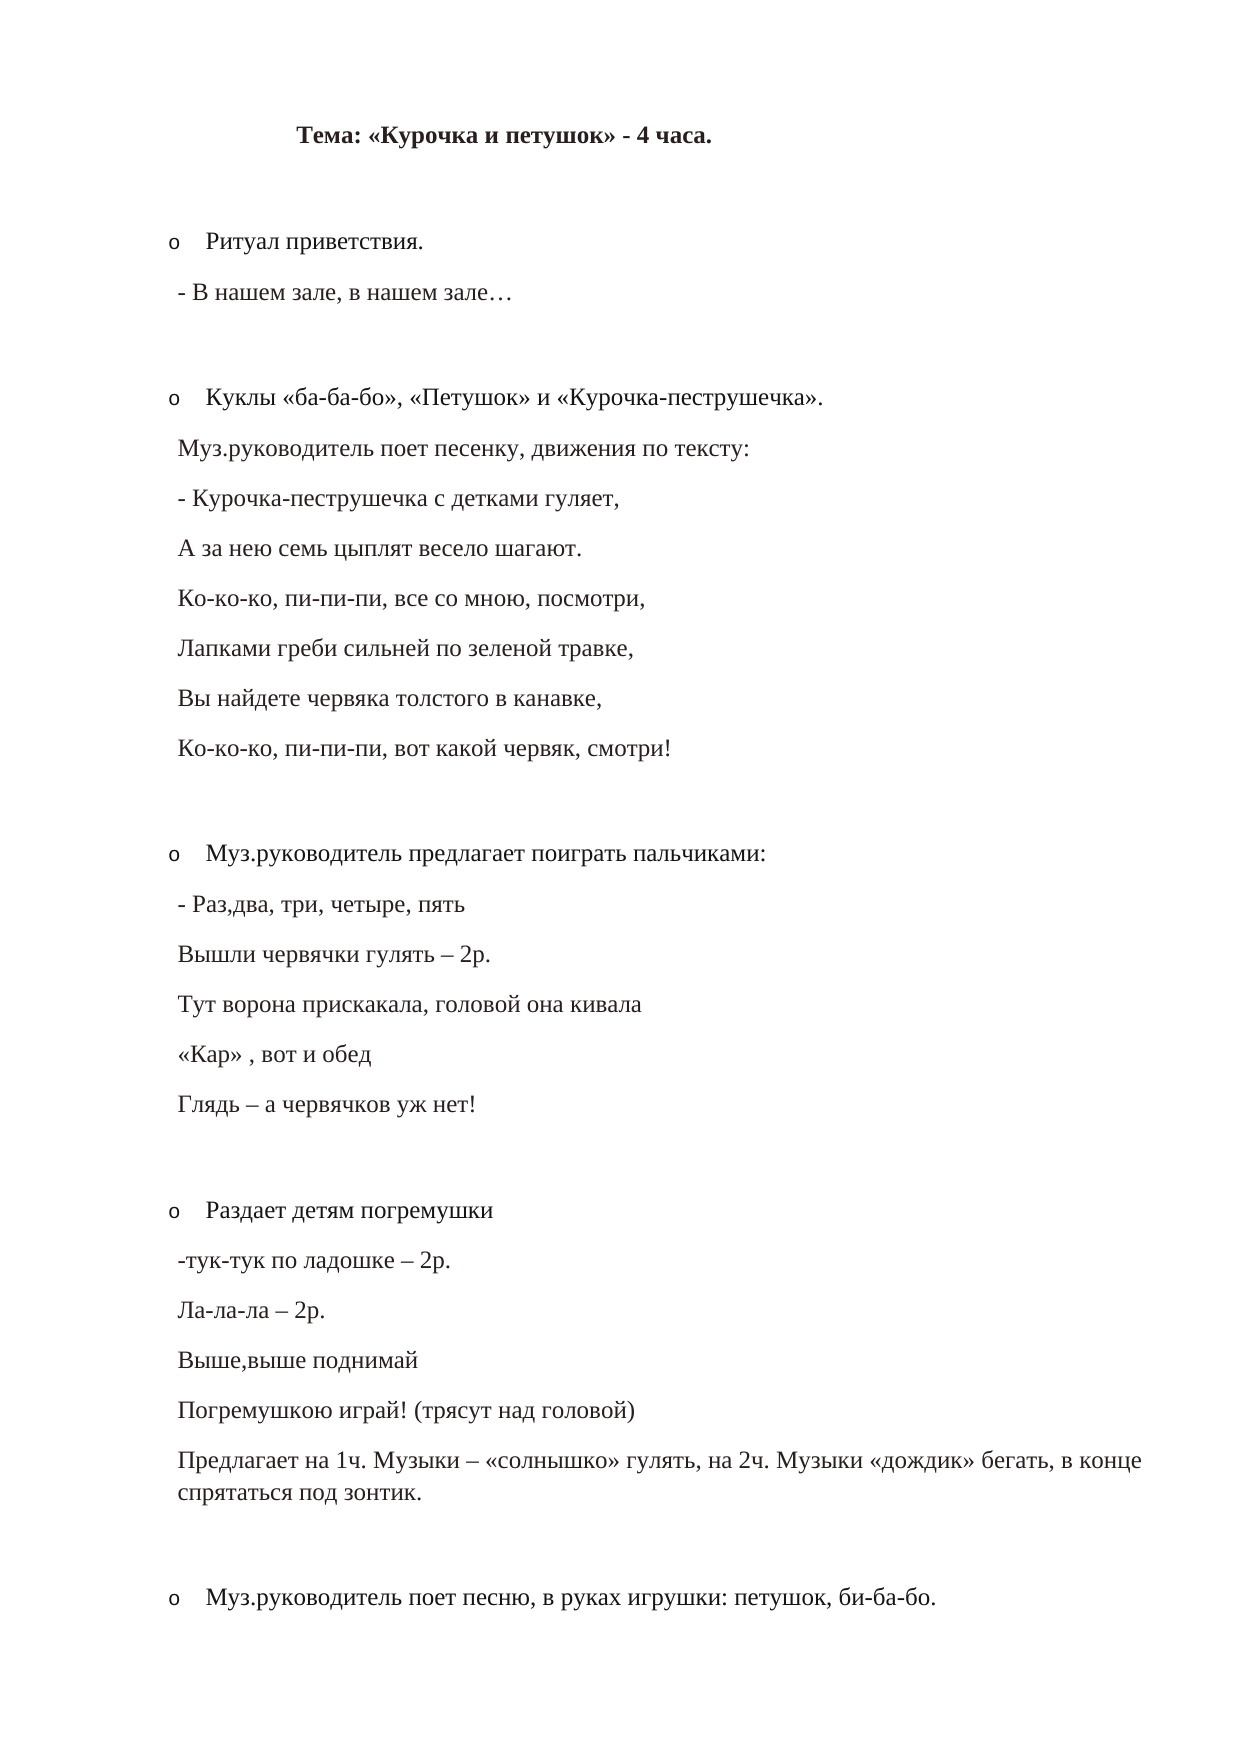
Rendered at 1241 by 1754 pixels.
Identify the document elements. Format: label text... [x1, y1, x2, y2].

text «Кар» , вот и обед [177, 1037, 1152, 1068]
text Выше,выше поднимай [177, 1343, 1152, 1374]
text Ла-ла-ла – 2р. [177, 1293, 1152, 1324]
list Муз.руководитель предлагает поиграть пальчиками: [168, 831, 1152, 868]
text Ко-ко-ко, пи-пи-пи, вот какой червяк, смотри! [177, 731, 1152, 762]
text - В нашем зале, в нашем зале… [177, 274, 1152, 306]
text Погремушкою играй! (трясут над головой) [177, 1393, 1152, 1424]
list Ритуал приветствия. [168, 218, 1152, 256]
text Глядь – а червячков уж нет! [177, 1087, 1152, 1118]
text Тут ворона прискакала, головой она кивала [177, 987, 1152, 1018]
text Тема: «Курочка и петушок» - 4 часа. [177, 118, 1152, 149]
list Муз.руководитель поет песню, в руках игрушки: петушок, би-ба-бо. [168, 1574, 1152, 1612]
text - Курочка-пеструшечка с детками гуляет, [177, 481, 1152, 512]
text Муз.руководитель поет песенку, движения по тексту: [177, 431, 1152, 462]
text Лапками греби сильней по зеленой травке, [177, 631, 1152, 662]
text Вышли червячки гулять – 2р. [177, 937, 1152, 968]
list Куклы «ба-ба-бо», «Петушок» и «Курочка-пеструшечка». [168, 374, 1152, 412]
text Ко-ко-ко, пи-пи-пи, все со мною, посмотри, [177, 581, 1152, 612]
text - Раз,два, три, четыре, пять [177, 887, 1152, 918]
list Раздает детям погремушки [168, 1187, 1152, 1224]
text Предлагает на 1ч. Музыки – «солнышко» гулять, на 2ч. Музыки «дождик» бегать, в конце спрятаться под зонтик. [177, 1443, 1152, 1506]
text Вы найдете червяка толстого в канавке, [177, 681, 1152, 712]
text А за нею семь цыплят весело шагают. [177, 531, 1152, 562]
text -тук-тук по ладошке – 2р. [177, 1243, 1152, 1274]
